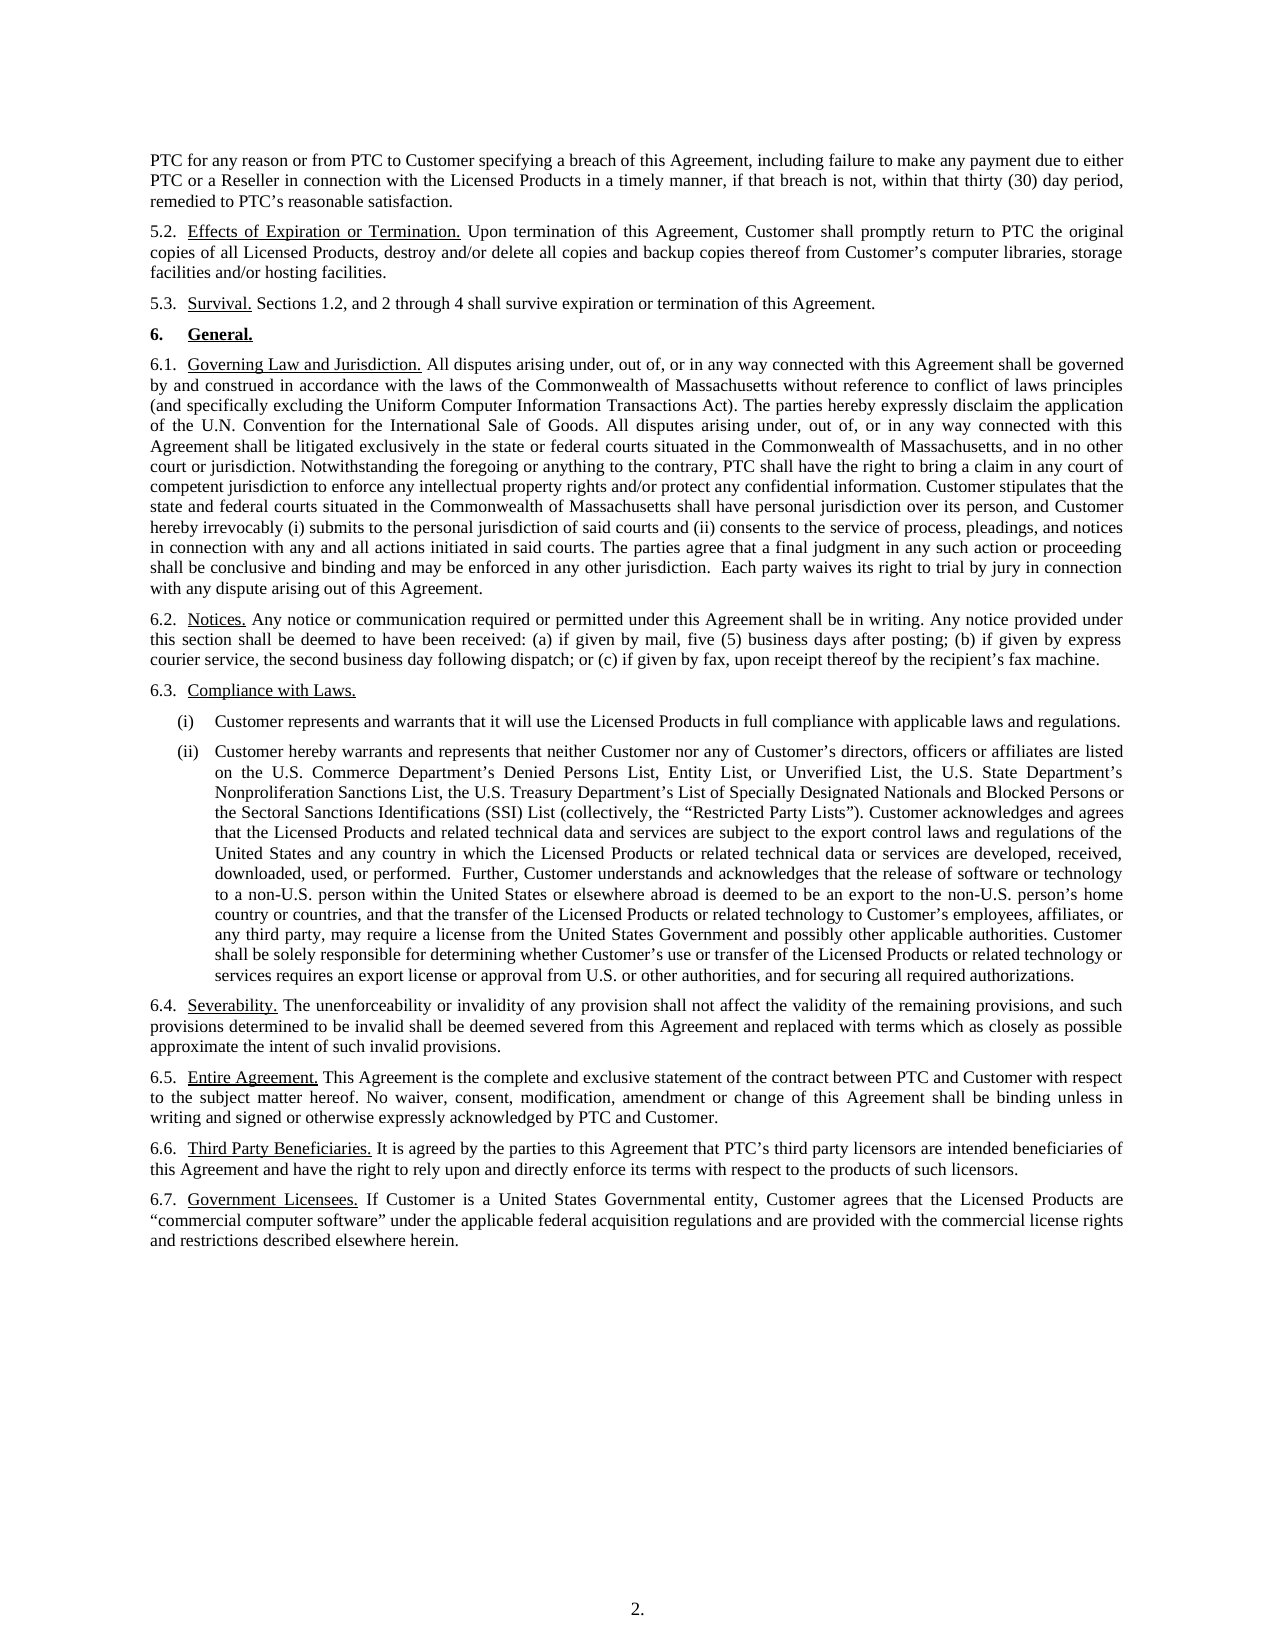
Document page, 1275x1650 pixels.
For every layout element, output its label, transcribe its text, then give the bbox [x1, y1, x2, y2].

list Customer hereby warrants and represents that neither Customer nor any of Customer’s directors, officers or affiliates are listed on the U.S. Commerce Department’s Denied Persons List, Entity List, or Unverified List, the U.S. State Department’s Nonproliferation Sanctions List, the U.S. Treasury Department’s List of Specially Designated Nationals and Blocked Persons or the Sectoral Sanctions Identifications (SSI) List (collectively, the “Restricted Party Lists”). Customer acknowledges and agrees that the Licensed Products and related technical data and services are subject to the export control laws and regulations of the United States and any country in which the Licensed Products or related technical data or services are developed, received, downloaded, used, or performed. Further, Customer understands and acknowledges that the release of software or technology to a non-U.S. person within the United States or elsewhere abroad is deemed to be an export to the non-U.S. person’s home country or countries, and that the transfer of the Licensed Products or related technology to Customer’s employees, affiliates, or any third party, may require a license from the United States Government and possibly other applicable authorities. Customer shall be solely responsible for determining whether Customer’s use or transfer of the Licensed Products or related technology or services requires an export license or approval from U.S. or other authorities, and for securing all required authorizations. [177, 741, 1125, 985]
list Entire Agreement. This Agreement is the complete and exclusive statement of the contract between PTC and Customer with respect to the subject matter hereof. No waiver, consent, modification, amendment or change of this Agreement shall be binding unless in writing and signed or otherwise expressly acknowledged by PTC and Customer. [150, 1067, 1125, 1128]
list Notices. Any notice or communication required or permitted under this Agreement shall be in writing. Any notice provided under this section shall be deemed to have been received: (a) if given by mail, five (5) business days after posting; (b) if given by express courier service, the second business day following dispatch; or (c) if given by fax, upon receipt thereof by the recipient’s fax machine. [150, 608, 1125, 669]
list Survival. Sections 1.2, and 2 through 4 shall survive expiration or termination of this Agreement. [150, 293, 1125, 313]
list Third Party Beneficiaries. It is agreed by the parties to this Agreement that PTC’s third party licensors are intended beneficiaries of this Agreement and have the right to rely upon and directly enforce its terms with respect to the products of such licensors. [150, 1138, 1125, 1179]
list Compliance with Laws. [150, 680, 1125, 700]
list Government Licensees. If Customer is a United States Governmental entity, Customer agrees that the Licensed Products are “commercial computer software” under the applicable federal acquisition regulations and are provided with the commercial license rights and restrictions described elsewhere herein. [150, 1189, 1125, 1250]
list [150, 150, 1125, 211]
list Severability. The unenforceability or invalidity of any provision shall not affect the validity of the remaining provisions, and such provisions determined to be invalid shall be deemed severed from this Agreement and replaced with terms which as closely as possible approximate the intent of such invalid provisions. [150, 995, 1125, 1056]
list General. [150, 323, 1125, 344]
list Customer represents and warrants that it will use the Licensed Products in full compliance with applicable laws and regulations. [177, 710, 1125, 731]
list Effects of Expiration or Termination. Upon termination of this Agreement, Customer shall promptly return to PTC the original copies of all Licensed Products, destroy and/or delete all copies and backup copies thereof from Customer’s computer libraries, storage facilities and/or hosting facilities. [150, 221, 1125, 282]
list Governing Law and Jurisdiction. All disputes arising under, out of, or in any way connected with this Agreement shall be governed by and construed in accordance with the laws of the Commonwealth of Massachusetts without reference to conflict of laws principles (and specifically excluding the Uniform Computer Information Transactions Act). The parties hereby expressly disclaim the application of the U.N. Convention for the International Sale of Goods. All disputes arising under, out of, or in any way connected with this Agreement shall be litigated exclusively in the state or federal courts situated in the Commonwealth of Massachusetts, and in no other court or jurisdiction. Notwithstanding the foregoing or anything to the contrary, PTC shall have the right to bring a claim in any court of competent jurisdiction to enforce any intellectual property rights and/or protect any confidential information. Customer stipulates that the state and federal courts situated in the Commonwealth of Massachusetts shall have personal jurisdiction over its person, and Customer hereby irrevocably (i) submits to the personal jurisdiction of said courts and (ii) consents to the service of process, pleadings, and notices in connection with any and all actions initiated in said courts. The parties agree that a final judgment in any such action or proceeding shall be conclusive and binding and may be enforced in any other jurisdiction. Each party waives its right to trial by jury in connection with any dispute arising out of this Agreement. [150, 354, 1125, 598]
